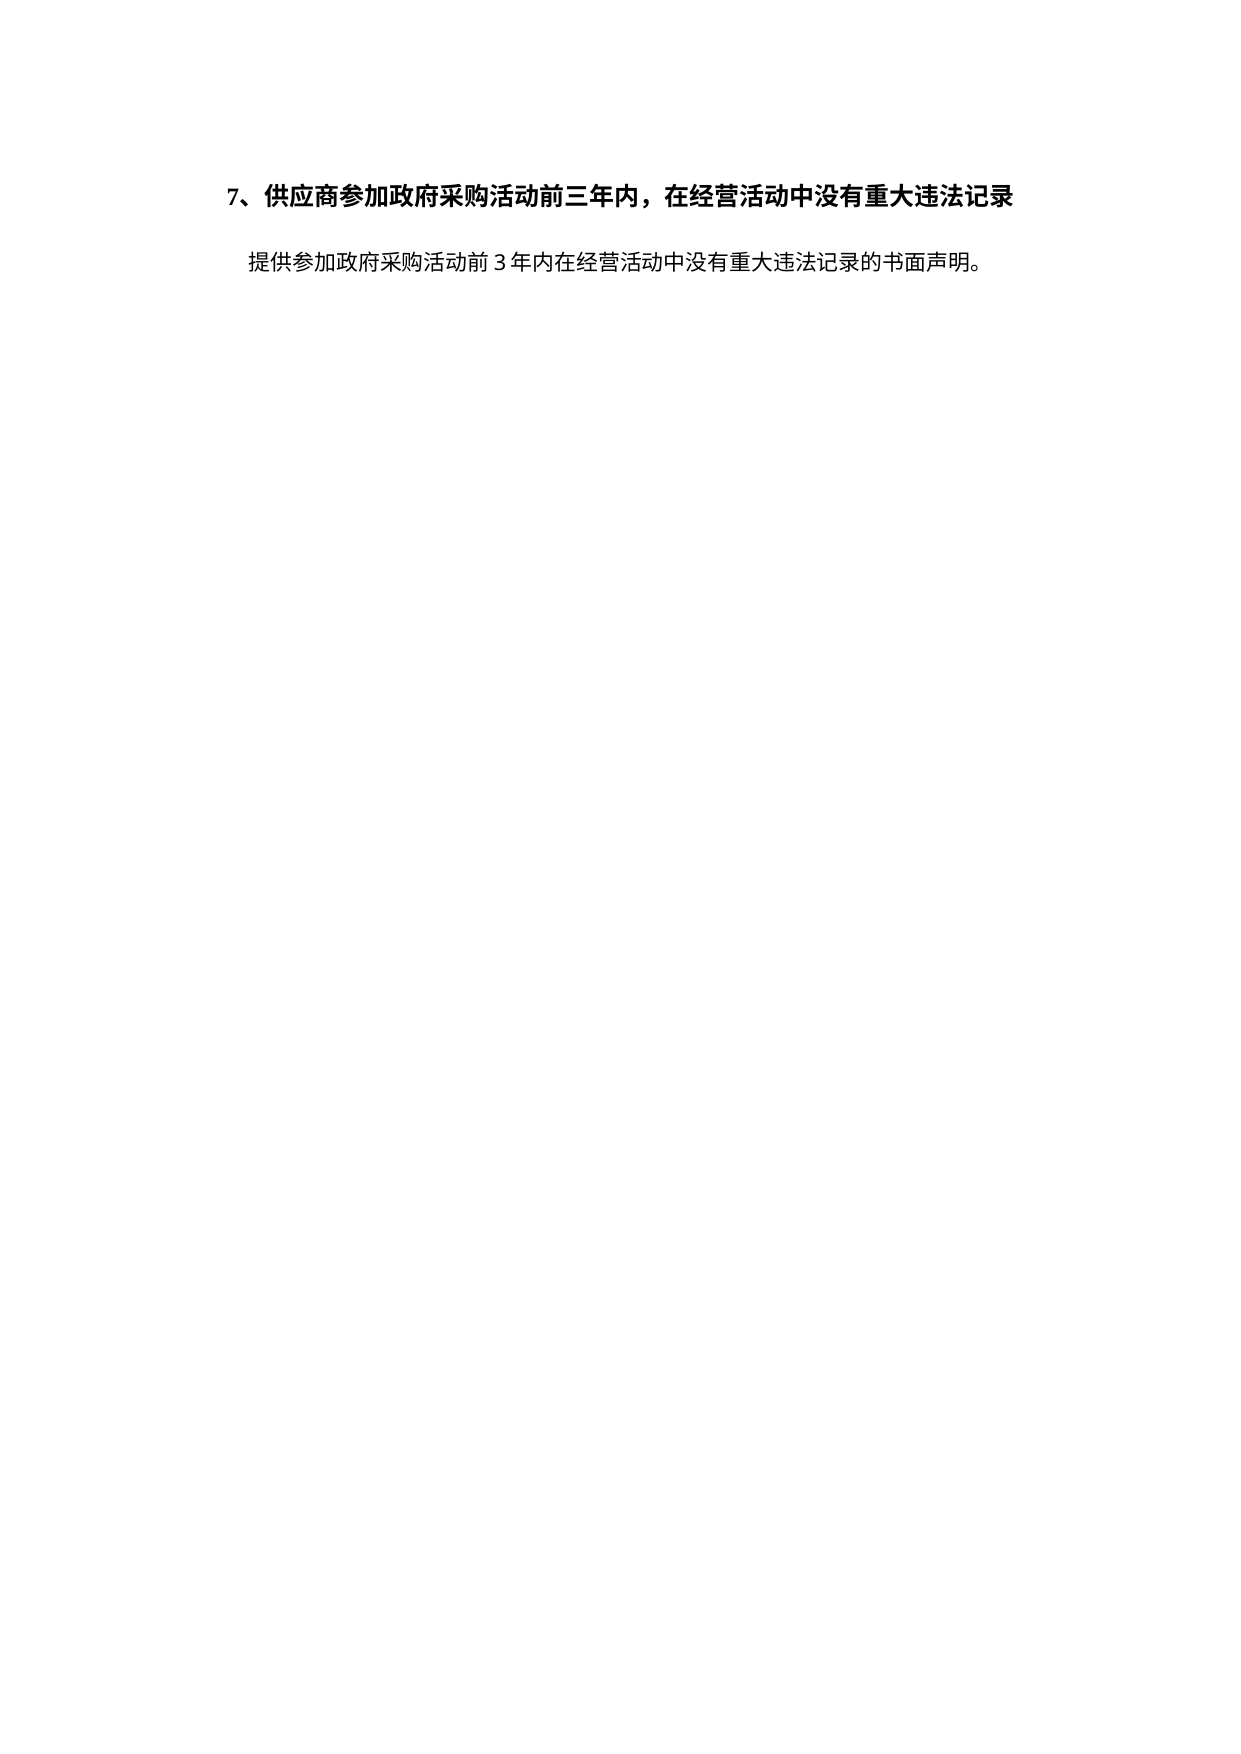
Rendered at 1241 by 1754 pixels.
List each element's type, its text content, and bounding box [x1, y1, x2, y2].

text 提供参加政府采购活动前3年内在经营活动中没有重大违法记录的书面声明。 [112, 245, 1128, 278]
subtitle 7、供应商参加政府采购活动前三年内，在经营活动中没有重大违法记录 [112, 162, 1128, 227]
